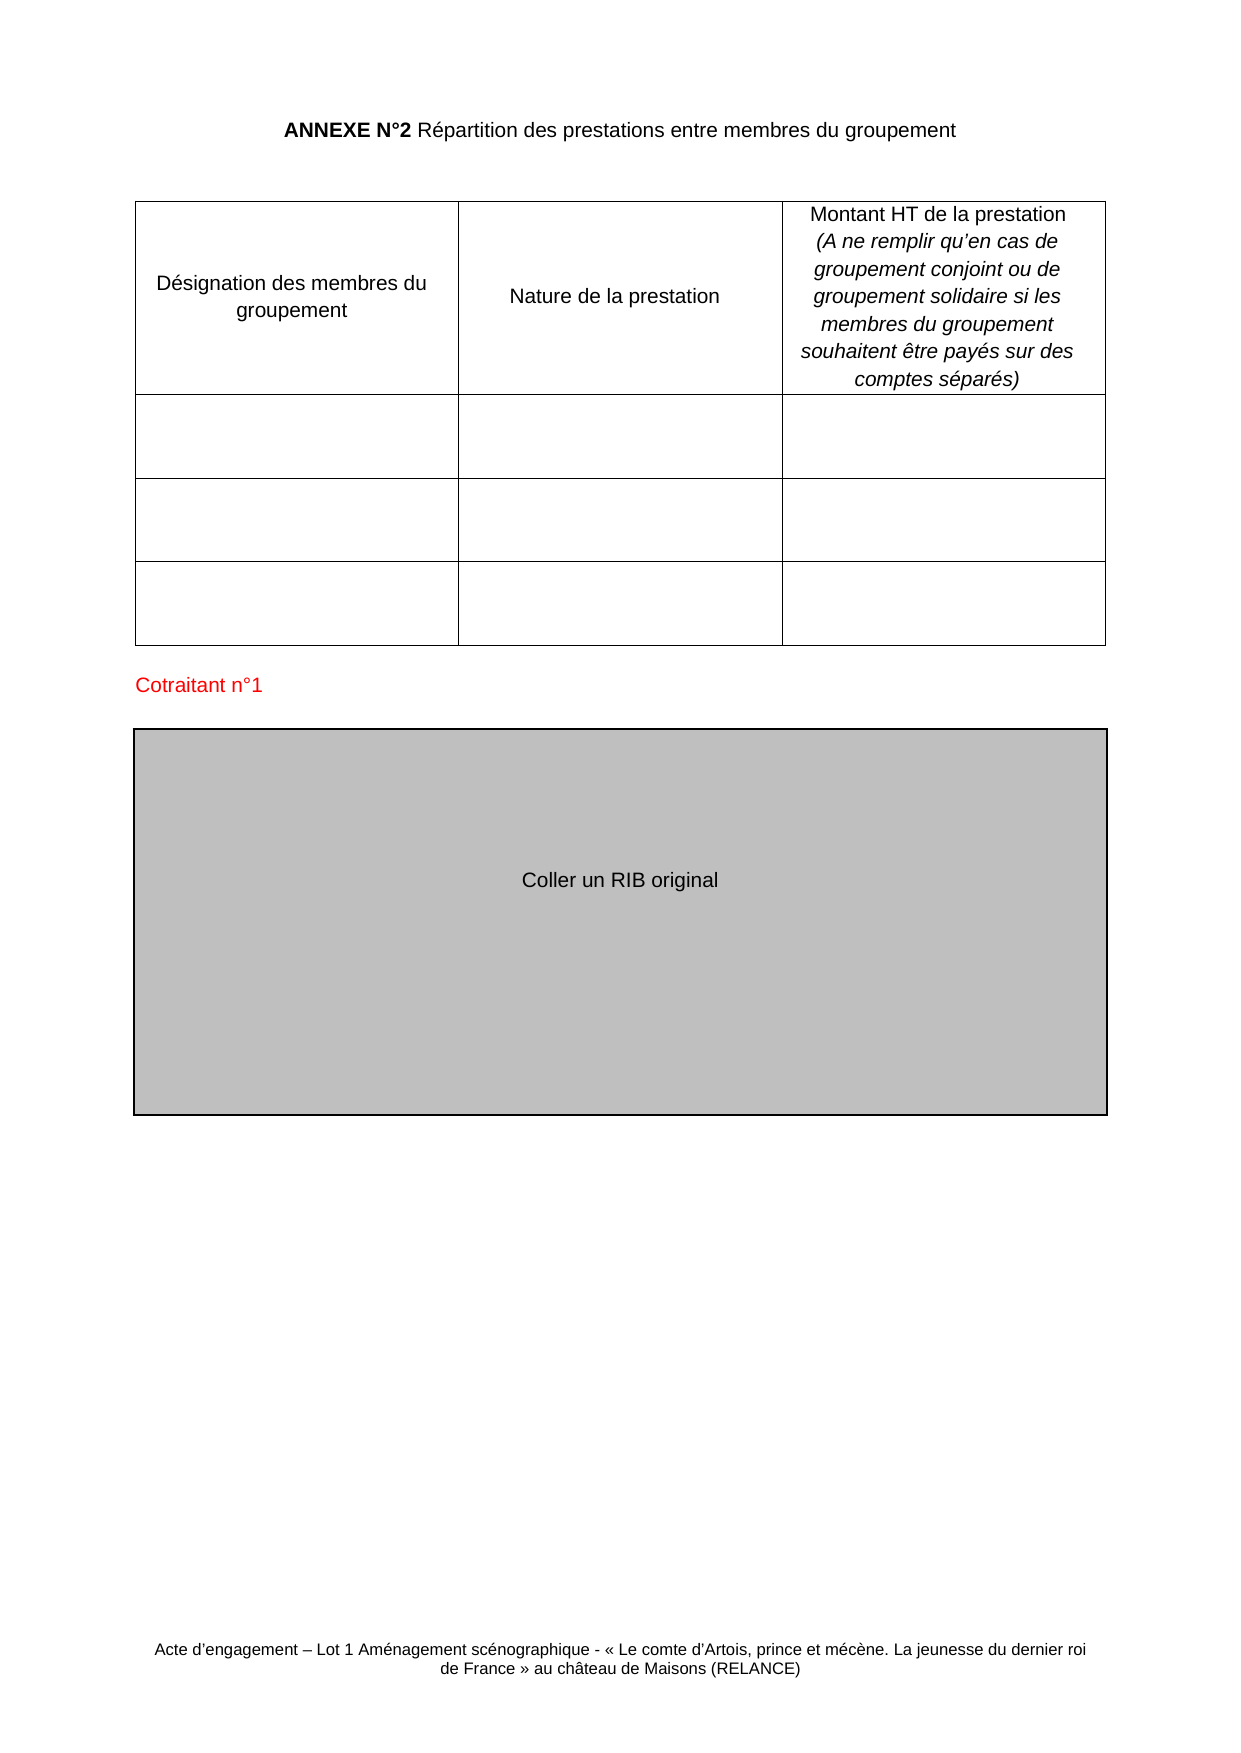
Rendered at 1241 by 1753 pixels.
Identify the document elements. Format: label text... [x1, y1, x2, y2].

table_cell [783, 395, 1105, 478]
text Cotraitant n°1 [135, 673, 1105, 697]
table_cell [136, 479, 458, 561]
table_cell [136, 562, 458, 645]
table_header Nature de la prestation [459, 202, 782, 394]
table_header Montant HT de la prestation (A ne remplir qu’en cas de groupement conjoint ou de groupement solidaire si les membres du groupement souhaitent être payés sur des comptes séparés) [783, 202, 1105, 394]
table_header Coller un RIB original [135, 730, 1106, 1114]
table_cell [459, 479, 782, 561]
text ANNEXE N°2 Répartition des prestations entre membres du groupement [135, 118, 1105, 142]
table_cell [136, 395, 458, 478]
table_cell [783, 479, 1105, 561]
table_header Désignation des membres du groupement [136, 202, 458, 394]
table_cell [459, 562, 782, 645]
table_cell [783, 562, 1105, 645]
table_cell [459, 395, 782, 478]
